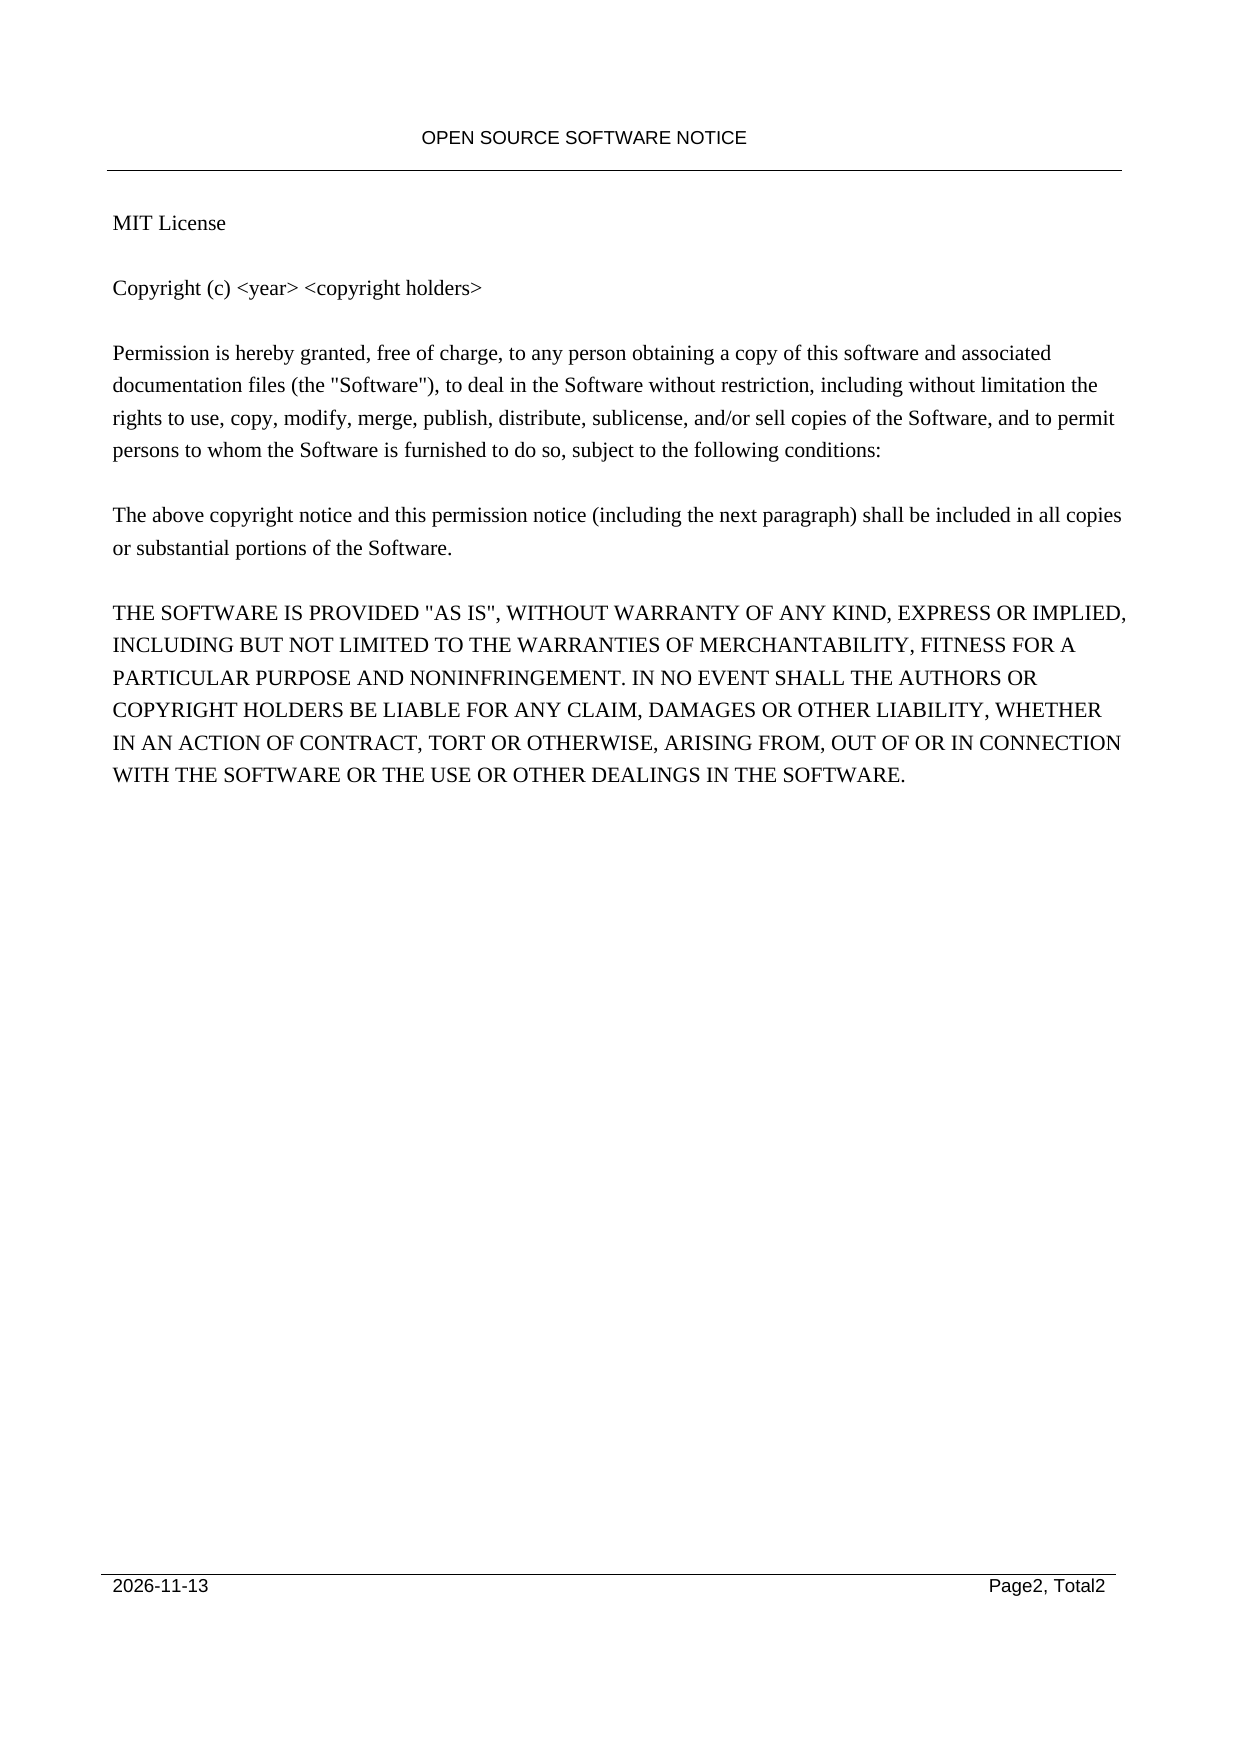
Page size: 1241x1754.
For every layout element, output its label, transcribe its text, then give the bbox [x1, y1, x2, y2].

text MIT License Copyright (c) <year> <copyright holders> Permission is hereby granted, free of charge, to any person obtaining a copy of this software and associated documentation files (the "Software"), to deal in the Software without restriction, including without limitation the rights to use, copy, modify, merge, publish, distribute, sublicense, and/or sell copies of the Software, and to permit persons to whom the Software is furnished to do so, subject to the following conditions: The above copyright notice and this permission notice (including the next paragraph) shall be included in all copies or substantial portions of the Software. THE SOFTWARE IS PROVIDED "AS IS", WITHOUT WARRANTY OF ANY KIND, EXPRESS OR IMPLIED, INCLUDING BUT NOT LIMITED TO THE WARRANTIES OF MERCHANTABILITY, FITNESS FOR A PARTICULAR PURPOSE AND NONINFRINGEMENT. IN NO EVENT SHALL THE AUTHORS OR COPYRIGHT HOLDERS BE LIABLE FOR ANY CLAIM, DAMAGES OR OTHER LIABILITY, WHETHER IN AN ACTION OF CONTRACT, TORT OR OTHERWISE, ARISING FROM, OUT OF OR IN CONNECTION WITH THE SOFTWARE OR THE USE OR OTHER DEALINGS IN THE SOFTWARE. [112, 206, 1128, 791]
